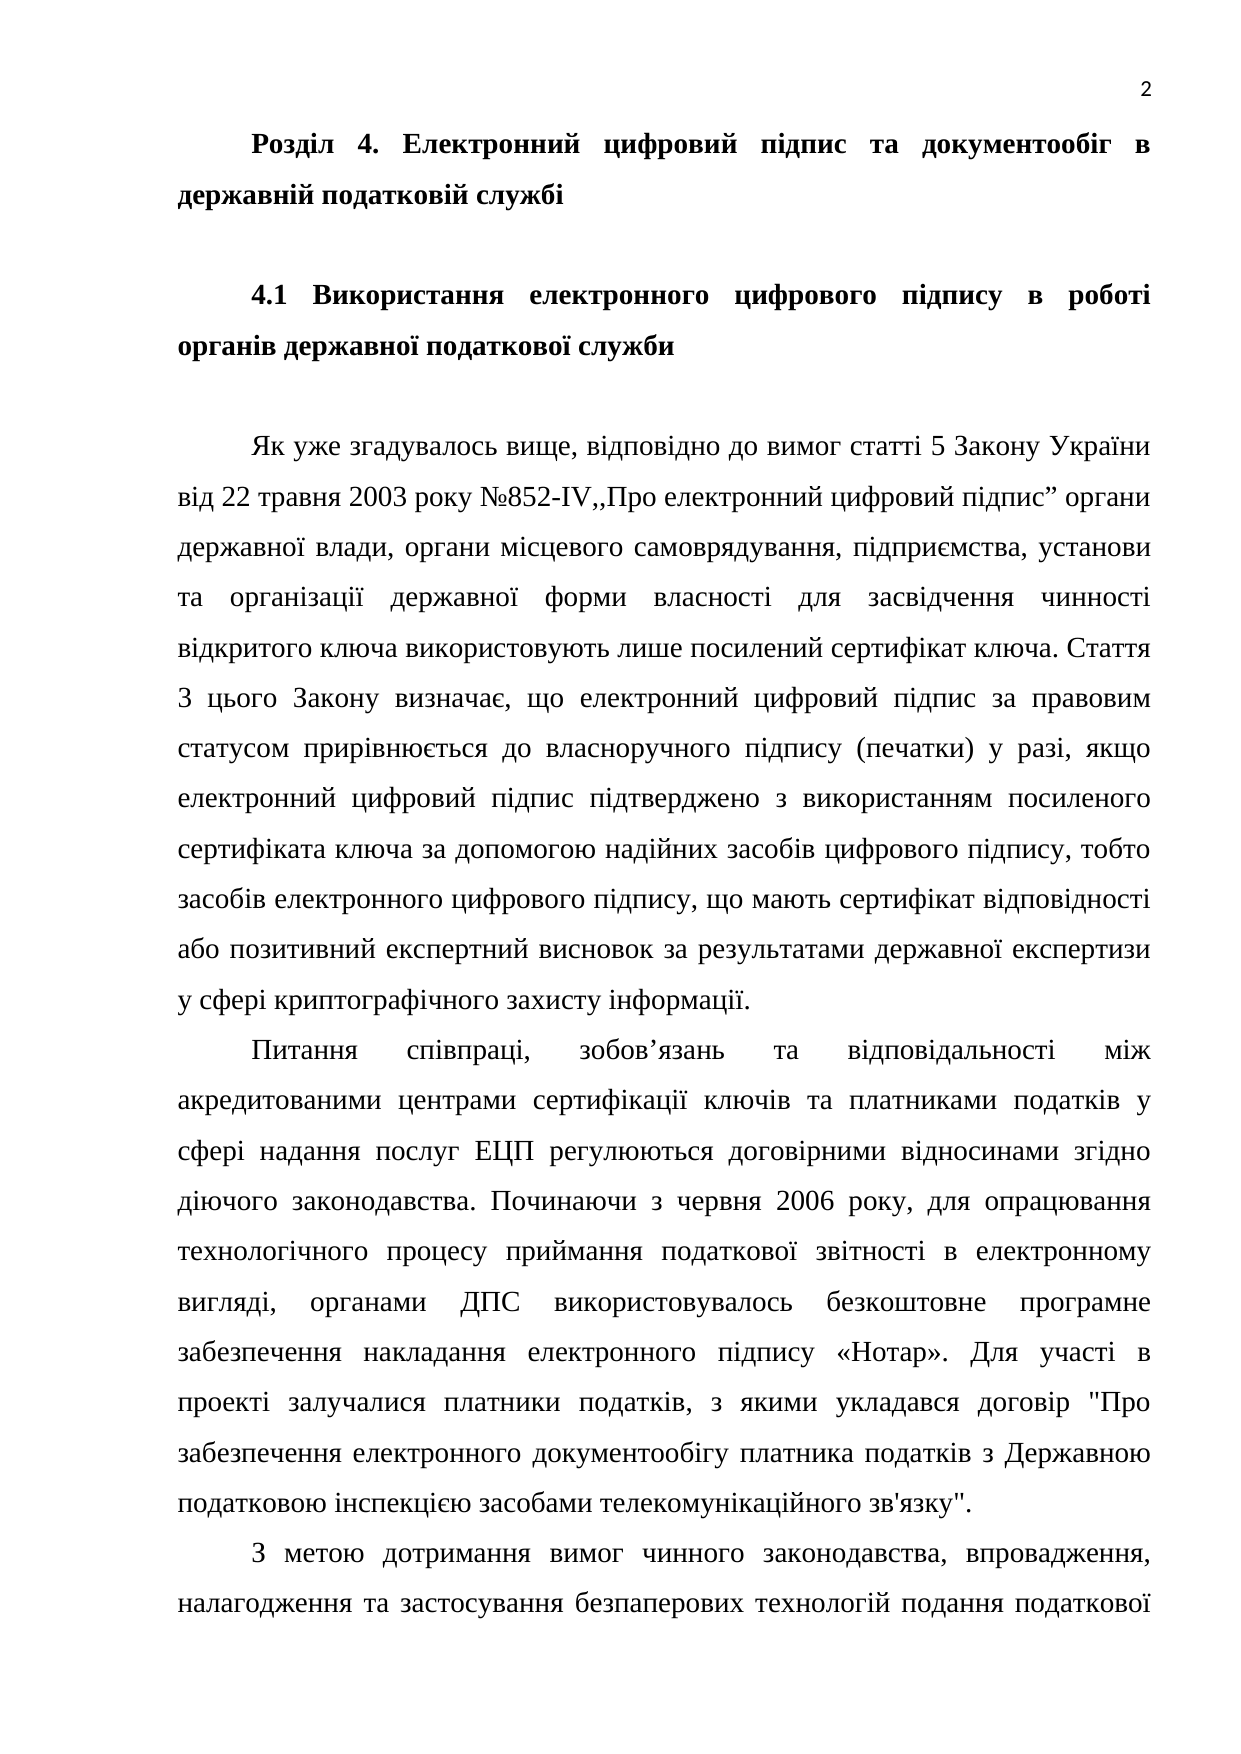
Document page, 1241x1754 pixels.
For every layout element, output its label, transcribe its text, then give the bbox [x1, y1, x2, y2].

text 4.1 Використання електронного цифрового підпису в роботі органів державної податкової служби [177, 277, 1152, 361]
text Як уже згадувалось вище, відповідно до вимог статті 5 Закону України від 22 травня 2003 року №852-IV,,Про електронний цифровий підпис” органи державної влади, органи місцевого самоврядування, підприємства, установи та організації державної форми власності для засвідчення чинності відкритого ключа використовують лише посилений сертифікат ключа. Стаття 3 цього Закону визначає, що електронний цифровий підпис за правовим статусом прирівнюється до власноручного підпису (печатки) у разі, якщо електронний цифровий підпис підтверджено з використанням посиленого сертифіката ключа за допомогою надійних засобів цифрового підпису, тобто засобів електронного цифрового підпису, що мають сертифікат відповідності або позитивний експертний висновок за результатами державної експертизи у сфері криптографічного захисту інформації. [177, 428, 1152, 1015]
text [177, 1535, 1152, 1619]
text Питання співпраці, зобов’язань та відповідальності між акредитованими центрами сертифікації ключів та платниками податків у сфері надання послуг ЕЦП регулюються договірними відносинами згідно діючого законодавства. Починаючи з червня 2006 року, для опрацювання технологічного процесу приймання податкової звітності в електронному вигляді, органами ДПС використовувалось безкоштовне програмне забезпечення накладання електронного підпису «Нотар». Для участі в проекті залучалися платники податків, з якими укладався договір "Про забезпечення електронного документообігу платника податків з Державною податковою інспекцією засобами телекомунікаційного зв'язку". [177, 1032, 1152, 1518]
text Розділ 4. Електронний цифровий підпис та документообіг в державній податковій службі [177, 127, 1152, 210]
